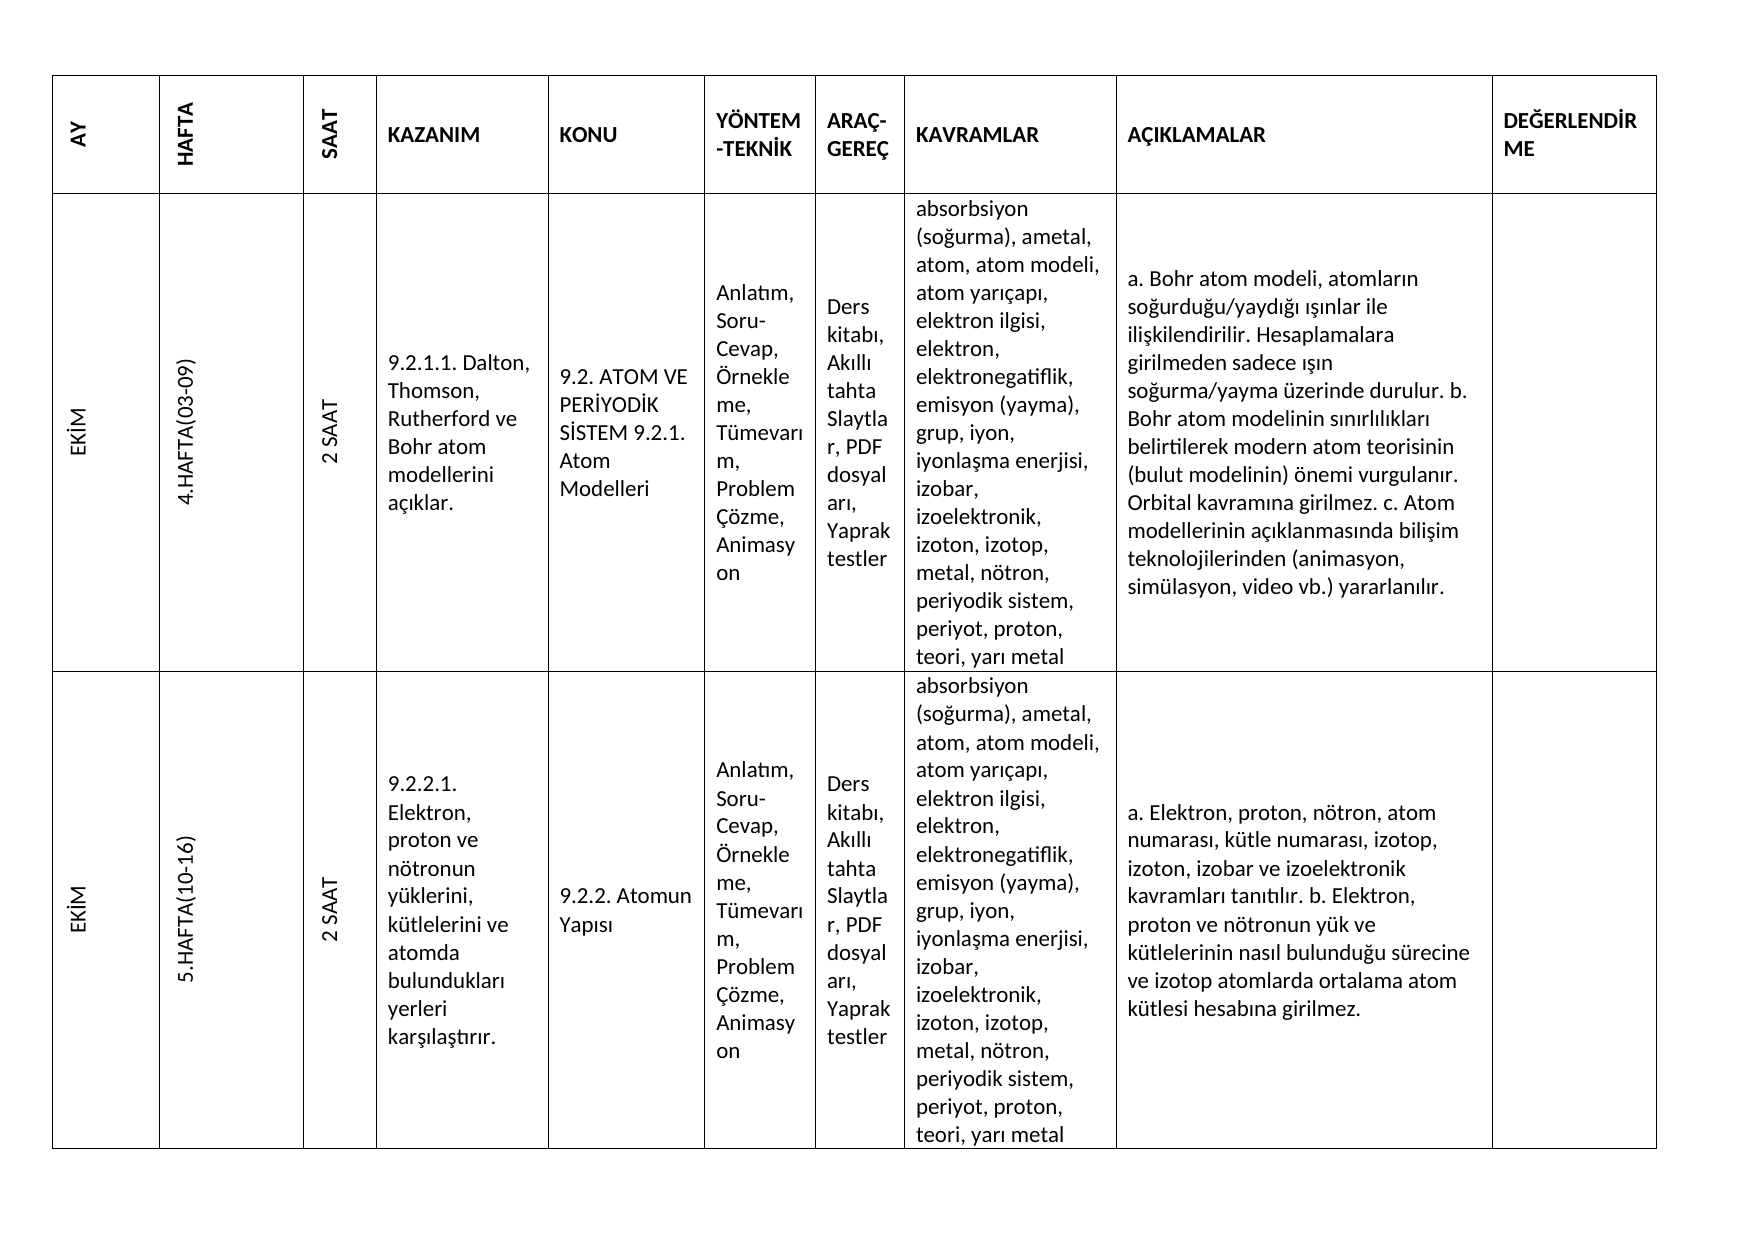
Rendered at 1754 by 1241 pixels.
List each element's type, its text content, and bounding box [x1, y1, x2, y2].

table_header ARAÇ-GEREÇ [816, 76, 904, 193]
table_header KONU [549, 76, 704, 193]
table_header KAVRAMLAR [905, 76, 1116, 193]
table_cell EKİM [53, 672, 159, 1148]
table_header HAFTA [160, 76, 303, 193]
table_cell 2 SAAT [304, 672, 376, 1148]
table_cell EKİM [53, 194, 159, 671]
table_header AÇIKLAMALAR [1117, 76, 1492, 193]
table_header AY [53, 76, 159, 193]
table_cell 9.2.2. Atomun Yapısı [549, 672, 704, 1148]
table_header SAAT [304, 76, 376, 193]
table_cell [1117, 672, 1492, 1148]
table_cell [1493, 672, 1656, 1148]
table_cell 2 SAAT [304, 194, 376, 671]
table_cell 5.HAFTA(10-16) [160, 672, 303, 1148]
table_cell 4.HAFTA(03-09) [160, 194, 303, 671]
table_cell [816, 194, 904, 671]
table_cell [705, 672, 815, 1148]
table_header YÖNTEM-TEKNİK [705, 76, 815, 193]
table_header KAZANIM [377, 76, 548, 193]
table_header DEĞERLENDİRME [1493, 76, 1656, 193]
table_cell 9.2. ATOM VE PERİYODİK SİSTEM 9.2.1. Atom Modelleri [549, 194, 704, 671]
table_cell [705, 194, 815, 671]
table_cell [377, 672, 548, 1148]
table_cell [905, 672, 1116, 1148]
table_cell 9.2.1.1. Dalton, Thomson, Rutherford ve Bohr atom modellerini açıklar. [377, 194, 548, 671]
table_cell a. Bohr atom modeli, atomların soğurduğu/yaydığı ışınlar ile ilişkilendirilir. Hesaplamalara girilmeden sadece ışın soğurma/yayma üzerinde durulur. b. Bohr atom modelinin sınırlılıkları belirtilerek modern atom teorisinin (bulut modelinin) önemi vurgulanır. Orbital kavramına girilmez. c. Atom modellerinin açıklanmasında bilişim teknolojilerinden (animasyon, simülasyon, video vb.) yararlanılır. [1117, 194, 1492, 671]
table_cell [816, 672, 904, 1148]
table_cell [1493, 194, 1656, 671]
